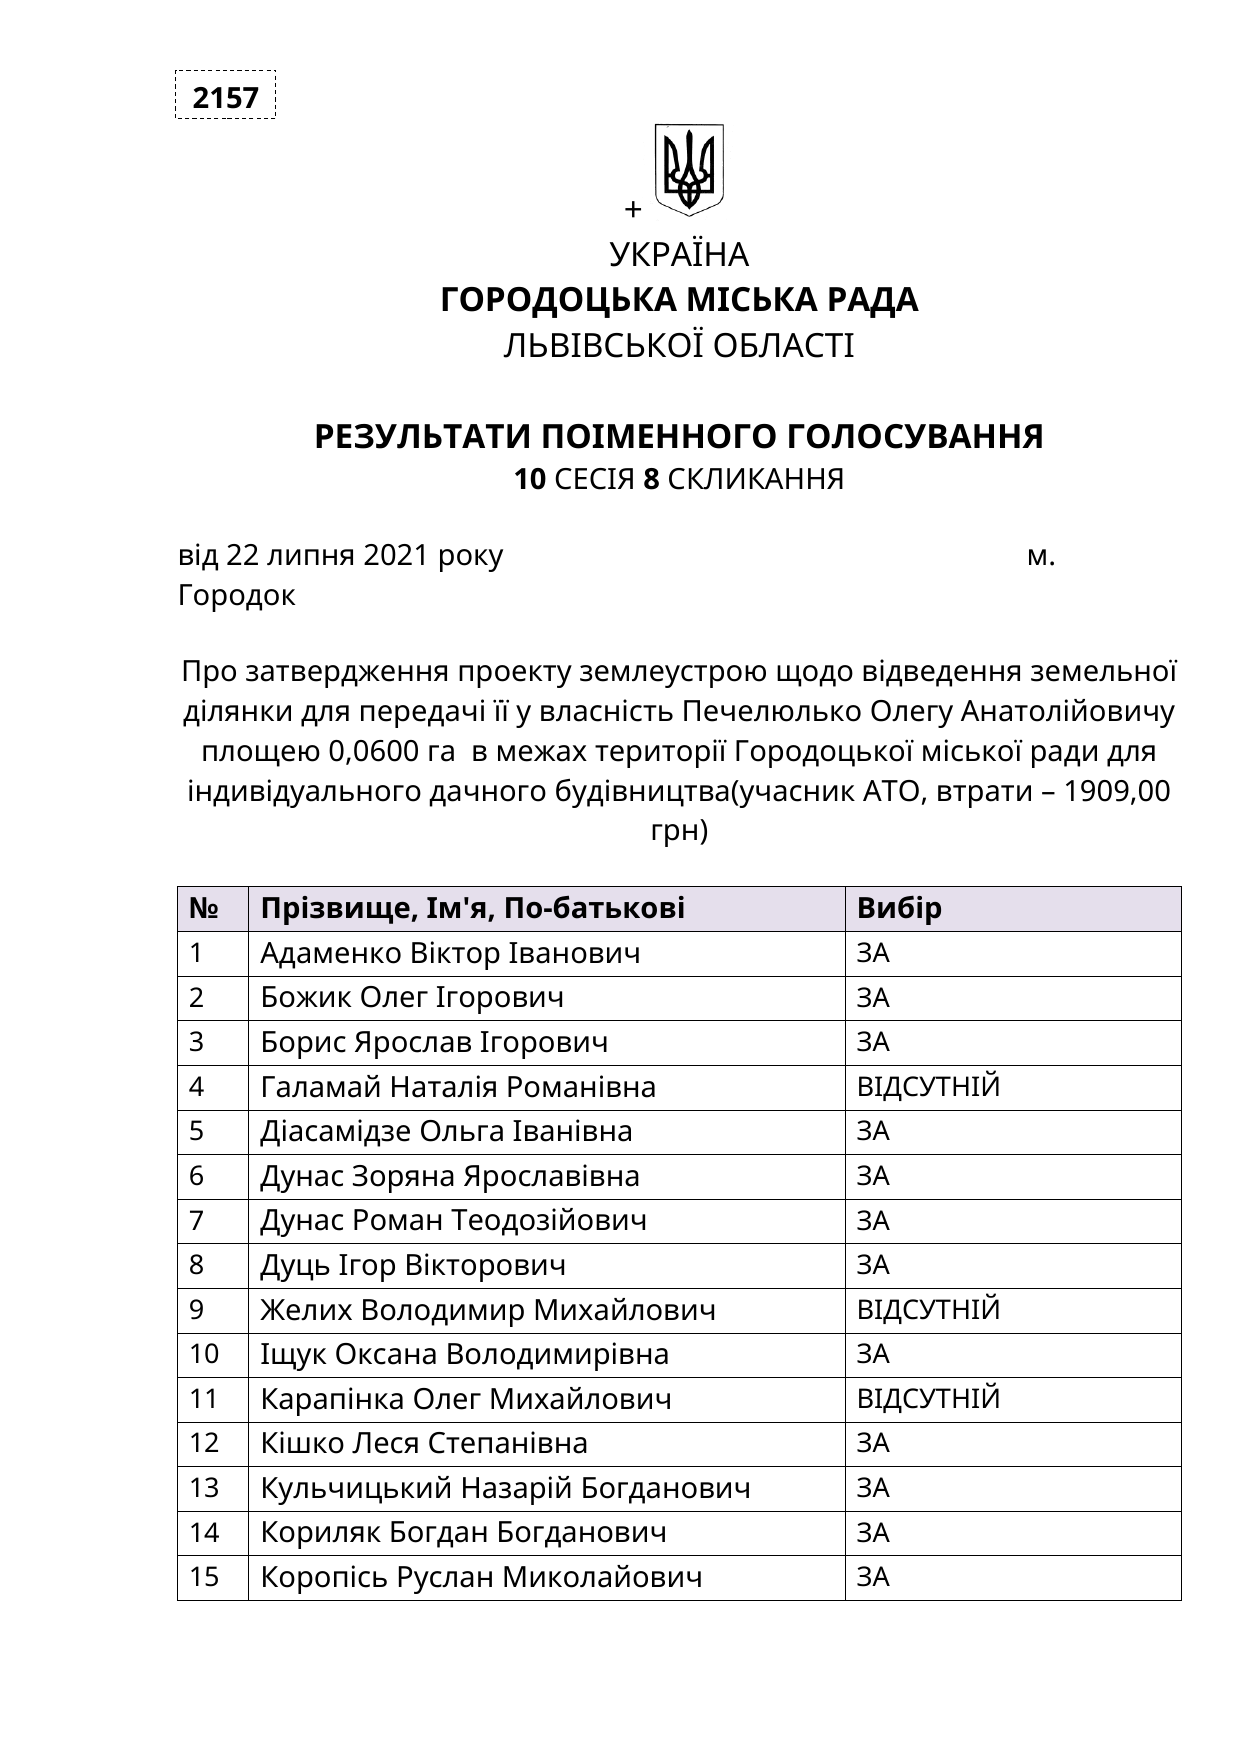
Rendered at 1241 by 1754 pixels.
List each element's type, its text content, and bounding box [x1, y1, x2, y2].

table_cell Карапінка Олег Михайлович [249, 1378, 845, 1422]
table_cell ЗА [846, 1111, 1181, 1154]
table_cell 15 [178, 1556, 248, 1600]
table_cell Дунас Зоряна Ярославівна [249, 1155, 845, 1199]
text 10 СЕСІЯ 8 СКЛИКАННЯ [177, 458, 1181, 498]
table_cell 1 [178, 932, 248, 976]
table_header № [178, 887, 248, 931]
text ГОРОДОЦЬКА МІСЬКА РАДА [177, 276, 1181, 322]
table_cell 7 [178, 1200, 248, 1243]
table_cell ЗА [846, 1556, 1181, 1600]
text від 22 липня 2021 року м. Городок [177, 534, 1181, 614]
table_cell 11 [178, 1378, 248, 1422]
table_cell Коропісь Руслан Миколайович [249, 1556, 845, 1600]
table_cell 12 [178, 1423, 248, 1466]
table_cell Кориляк Богдан Богданович [249, 1512, 845, 1555]
table_cell 9 [178, 1289, 248, 1332]
table_cell 3 [178, 1021, 248, 1065]
table_cell ЗА [846, 977, 1181, 1020]
table_cell ВІДСУТНІЙ [846, 1289, 1181, 1332]
table_cell 5 [178, 1111, 248, 1154]
table_cell Діасамідзе Ольга Іванівна [249, 1111, 845, 1154]
table_cell ЗА [846, 1512, 1181, 1555]
table_cell ЗА [846, 932, 1181, 976]
table_cell Галамай Наталія Романівна [249, 1066, 845, 1109]
table_cell 2 [178, 977, 248, 1020]
table_cell ЗА [846, 1334, 1181, 1377]
text ЛЬВІВСЬКОЇ ОБЛАСТІ [177, 322, 1181, 367]
table_cell 4 [178, 1066, 248, 1109]
table_cell 6 [178, 1155, 248, 1199]
table_cell ВІДСУТНІЙ [846, 1066, 1181, 1109]
table_cell 14 [178, 1512, 248, 1555]
text + [177, 118, 1181, 231]
table_cell Кульчицький Назарій Богданович [249, 1467, 845, 1511]
table_cell 10 [178, 1334, 248, 1377]
text РЕЗУЛЬТАТИ ПОІМЕННОГО ГОЛОСУВАННЯ [177, 412, 1181, 458]
table_cell ЗА [846, 1200, 1181, 1243]
table_cell Борис Ярослав Ігорович [249, 1021, 845, 1065]
table_cell Іщук Оксана Володимирівна [249, 1334, 845, 1377]
text Про затвердження проекту землеустрою щодо відведення земельної ділянки для передачі її у власність Печелюлько Олегу Анатолійовичу площею 0,0600 га в межах території Городоцької міської ради для індивідуального дачного будівництва(учасник АТО, втрати – 1909,00 грн) [177, 651, 1181, 849]
table_cell Дуць Ігор Вікторович [249, 1244, 845, 1288]
table_cell ЗА [846, 1155, 1181, 1199]
table_cell ЗА [846, 1244, 1181, 1288]
table_header Вибір [846, 887, 1181, 931]
table_cell Дунас Роман Теодозійович [249, 1200, 845, 1243]
table_cell ЗА [846, 1423, 1181, 1466]
table_cell Божик Олег Ігорович [249, 977, 845, 1020]
picture [642, 118, 735, 221]
table_cell ЗА [846, 1021, 1181, 1065]
table_cell Кішко Леся Степанівна [249, 1423, 845, 1466]
table_cell ЗА [846, 1467, 1181, 1511]
table_header Прізвище, Ім'я, По-батькові [249, 887, 845, 931]
text УКРАЇНА [177, 231, 1181, 276]
table_cell 13 [178, 1467, 248, 1511]
table_cell Желих Володимир Михайлович [249, 1289, 845, 1332]
table_cell ВІДСУТНІЙ [846, 1378, 1181, 1422]
table_cell Адаменко Віктор Іванович [249, 932, 845, 976]
table_cell 8 [178, 1244, 248, 1288]
